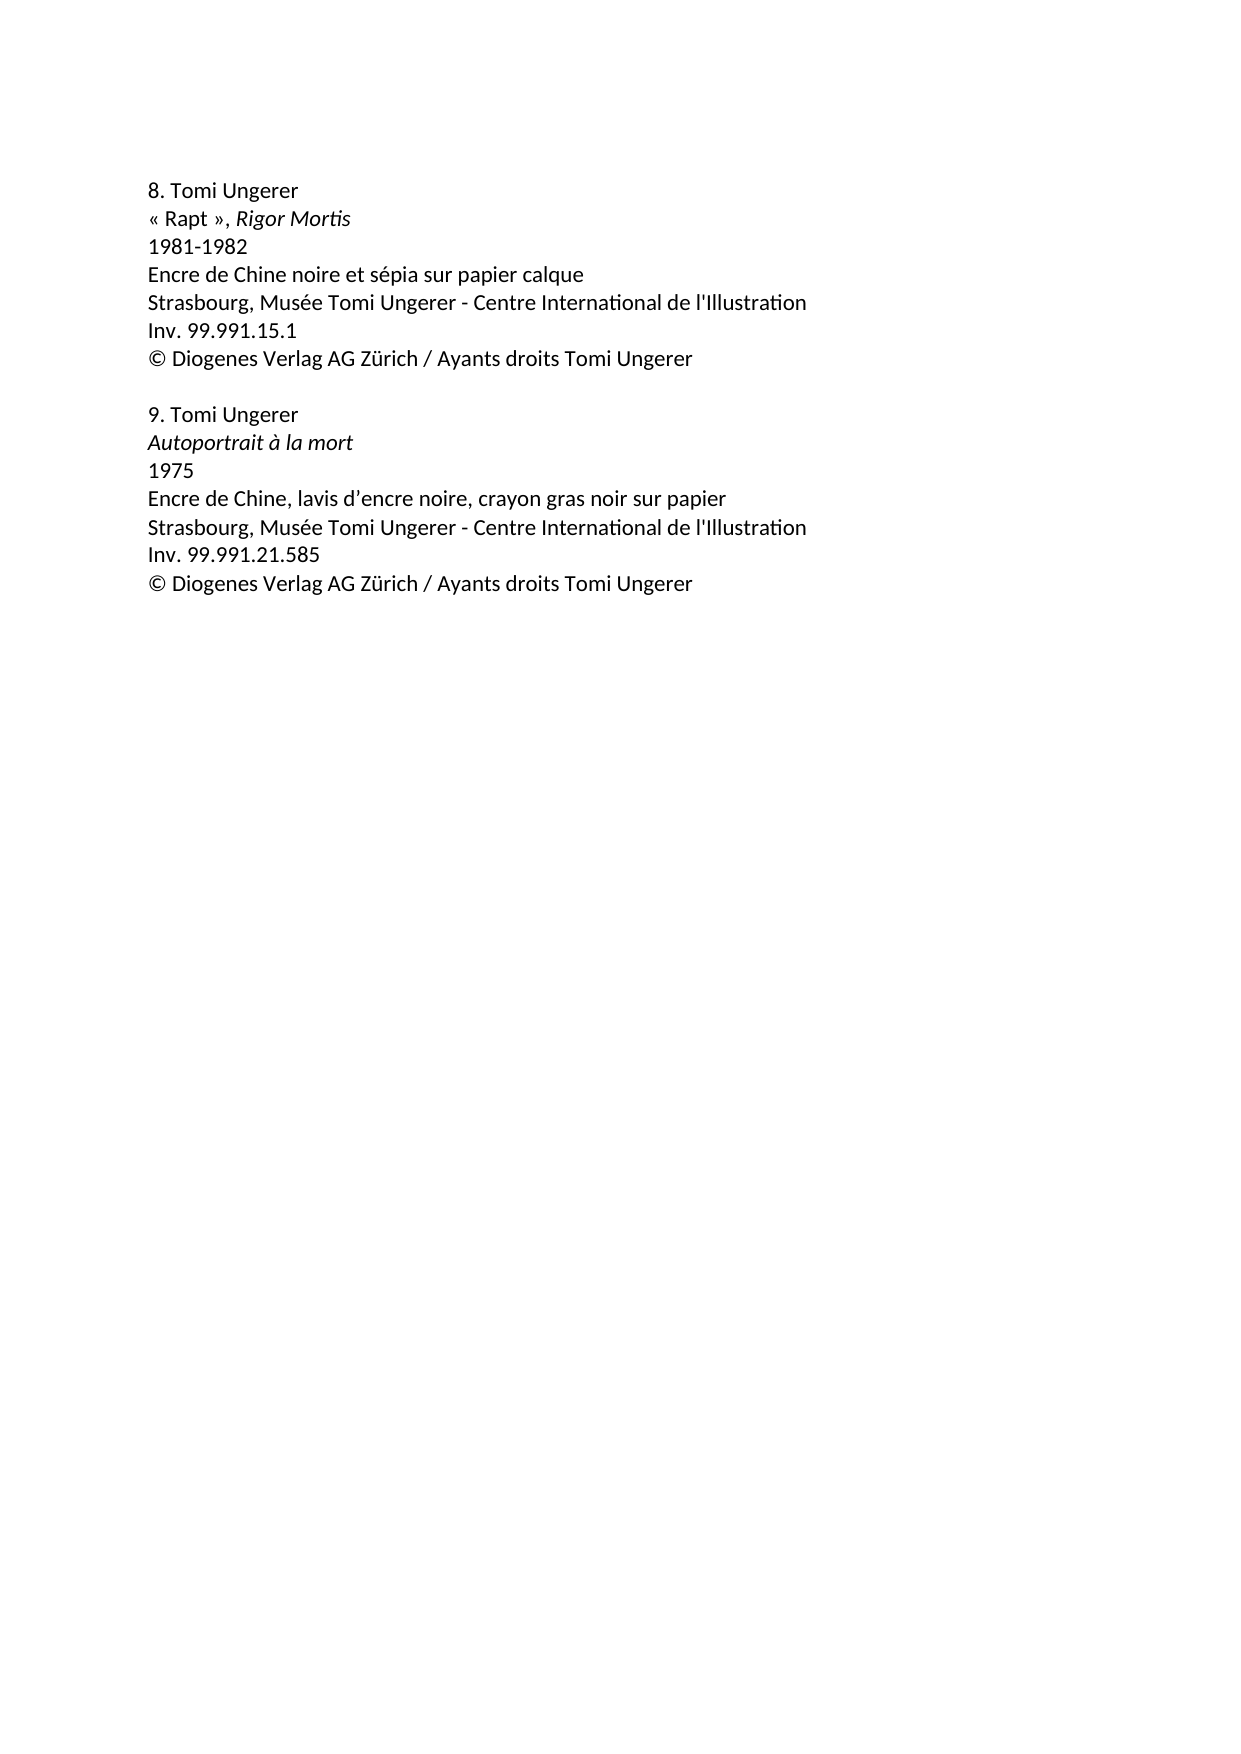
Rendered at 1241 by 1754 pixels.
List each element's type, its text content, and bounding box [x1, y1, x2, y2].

text © Diogenes Verlag AG Zürich / Ayants droits Tomi Ungerer [148, 344, 1093, 372]
text 1981-1982 [148, 232, 1093, 260]
text Autoportrait à la mort [148, 428, 1093, 457]
text « Rapt », Rigor Mortis [148, 204, 1093, 232]
text Encre de Chine, lavis d’encre noire, crayon gras noir sur papier [148, 484, 1093, 513]
text © Diogenes Verlag AG Zürich / Ayants droits Tomi Ungerer [148, 569, 1093, 597]
text 9. Tomi Ungerer [148, 401, 1093, 428]
text Inv. 99.991.15.1 [148, 316, 1093, 344]
text Inv. 99.991.21.585 [148, 541, 1093, 569]
text Strasbourg, Musée Tomi Ungerer - Centre International de l'Illustration [148, 288, 1093, 316]
text 1975 [148, 457, 1093, 484]
text Strasbourg, Musée Tomi Ungerer - Centre International de l'Illustration [148, 513, 1093, 541]
text 8. Tomi Ungerer [148, 176, 1093, 204]
text Encre de Chine noire et sépia sur papier calque [148, 260, 1093, 288]
